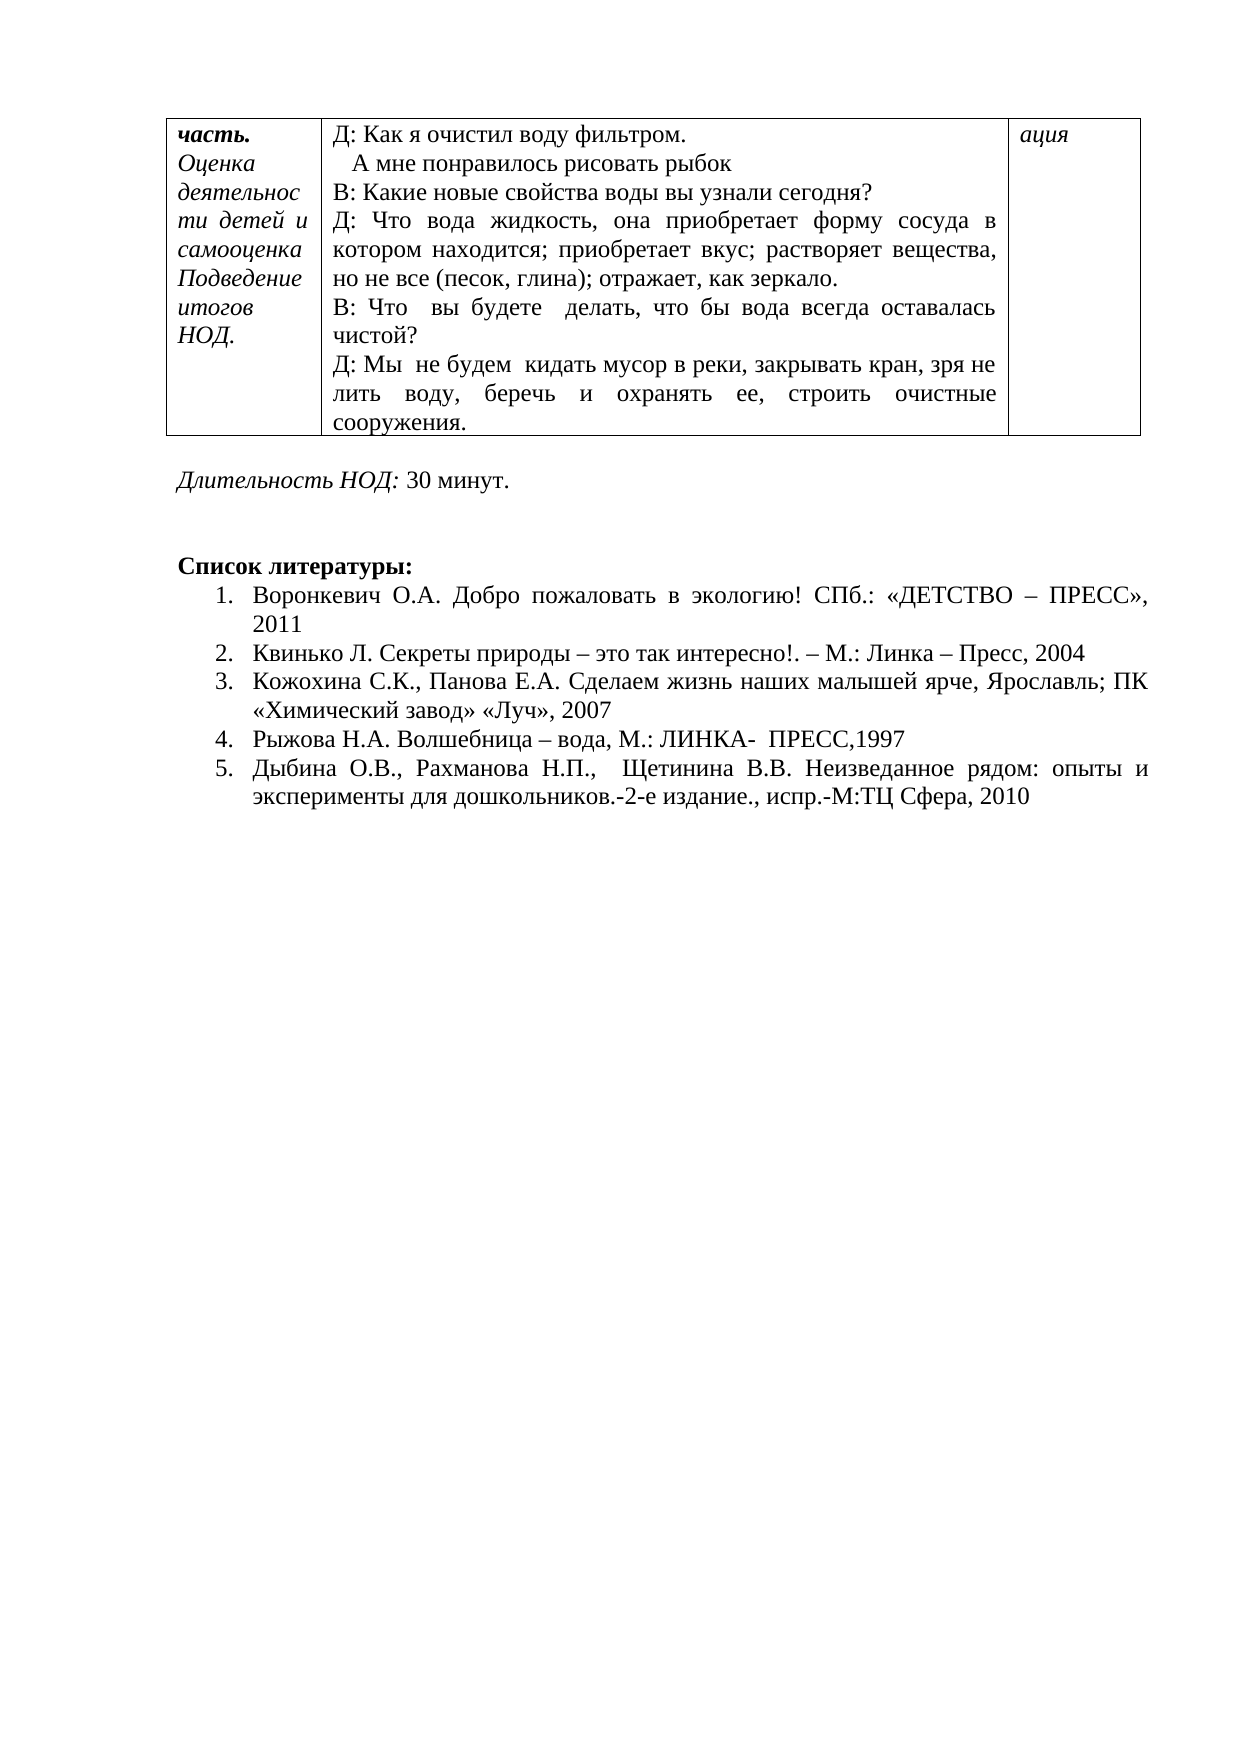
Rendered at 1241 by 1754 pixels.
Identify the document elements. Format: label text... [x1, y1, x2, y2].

list Воронкевич О.А. Добро пожаловать в экологию! СПб.: «ДЕТСТВО – ПРЕСС», 2011 [215, 580, 1150, 638]
list Дыбина О.В., Рахманова Н.П., Щетинина В.В. Неизведанное рядом: опыты и эксперименты для дошкольников.-2-е издание., испр.-М:ТЦ Сфера, 2010 [215, 753, 1150, 810]
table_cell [1009, 119, 1140, 435]
text Длительность НОД: 30 минут. [177, 465, 1150, 494]
list Квинько Л. Секреты природы – это так интересно!. – М.: Линка – Пресс, 2004 [215, 638, 1150, 666]
list Кожохина С.К., Панова Е.А. Сделаем жизнь наших малышей ярче, Ярославль; ПК «Химический завод» «Луч», 2007 [215, 666, 1150, 724]
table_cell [167, 119, 321, 435]
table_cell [322, 119, 1008, 435]
text Список литературы: [177, 551, 1150, 580]
list Рыжова Н.А. Волшебница – вода, М.: ЛИНКА- ПРЕСС,1997 [215, 724, 1150, 753]
